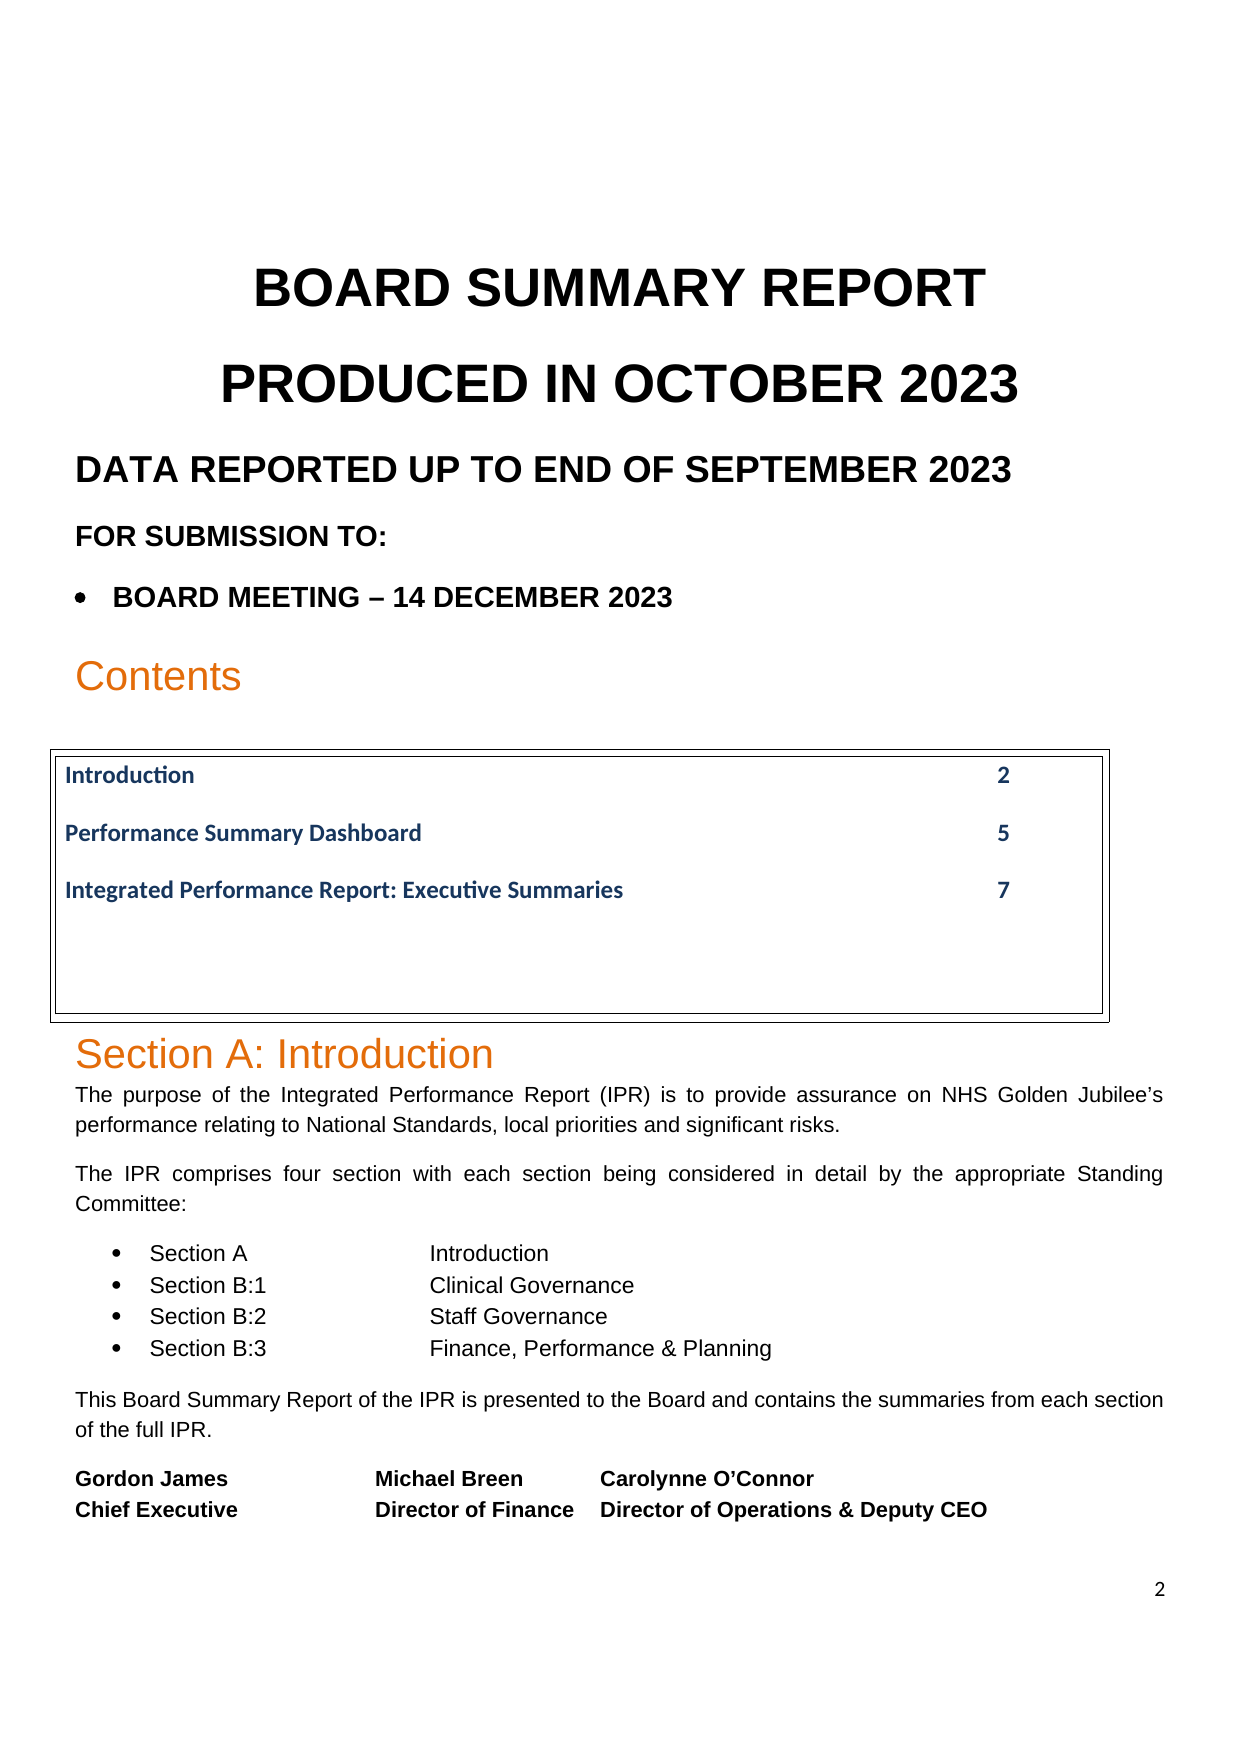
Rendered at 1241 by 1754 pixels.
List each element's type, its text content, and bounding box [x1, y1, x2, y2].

text For submission to: [75, 519, 1165, 553]
text The IPR comprises four section with each section being considered in detail by the appropriate Standing Committee: [75, 1161, 1165, 1216]
text Gordon James Michael Breen Carolynne O’Connor [75, 1466, 1146, 1492]
text This Board Summary Report of the IPR is presented to the Board and contains the summaries from each section of the full IPR. [75, 1387, 1165, 1443]
subtitle Section A: Introduction [75, 1030, 1165, 1078]
subtitle Contents [75, 652, 1165, 700]
list Section B:1 Clinical Governance [112, 1272, 1165, 1298]
list Board Meeting – 14 DEcember 2023 [75, 581, 1165, 614]
list Section A Introduction [112, 1240, 1165, 1266]
list Section B:3 Finance, Performance & Planning [112, 1335, 1165, 1361]
text Produced in OCtober 2023 [75, 351, 1165, 414]
text The purpose of the Integrated Performance Report (IPR) is to provide assurance on NHS Golden Jubilee’s performance relating to National Standards, local priorities and significant risks. [75, 1082, 1165, 1137]
text Data reported up to END of SEPTEMBER 2023 [75, 447, 1165, 490]
text Chief Executive Director of Finance Director of Operations & Deputy CEO [75, 1497, 1146, 1522]
list Section B:2 Staff Governance [112, 1303, 1165, 1329]
text BoARD SUmMARy Report [75, 256, 1165, 318]
